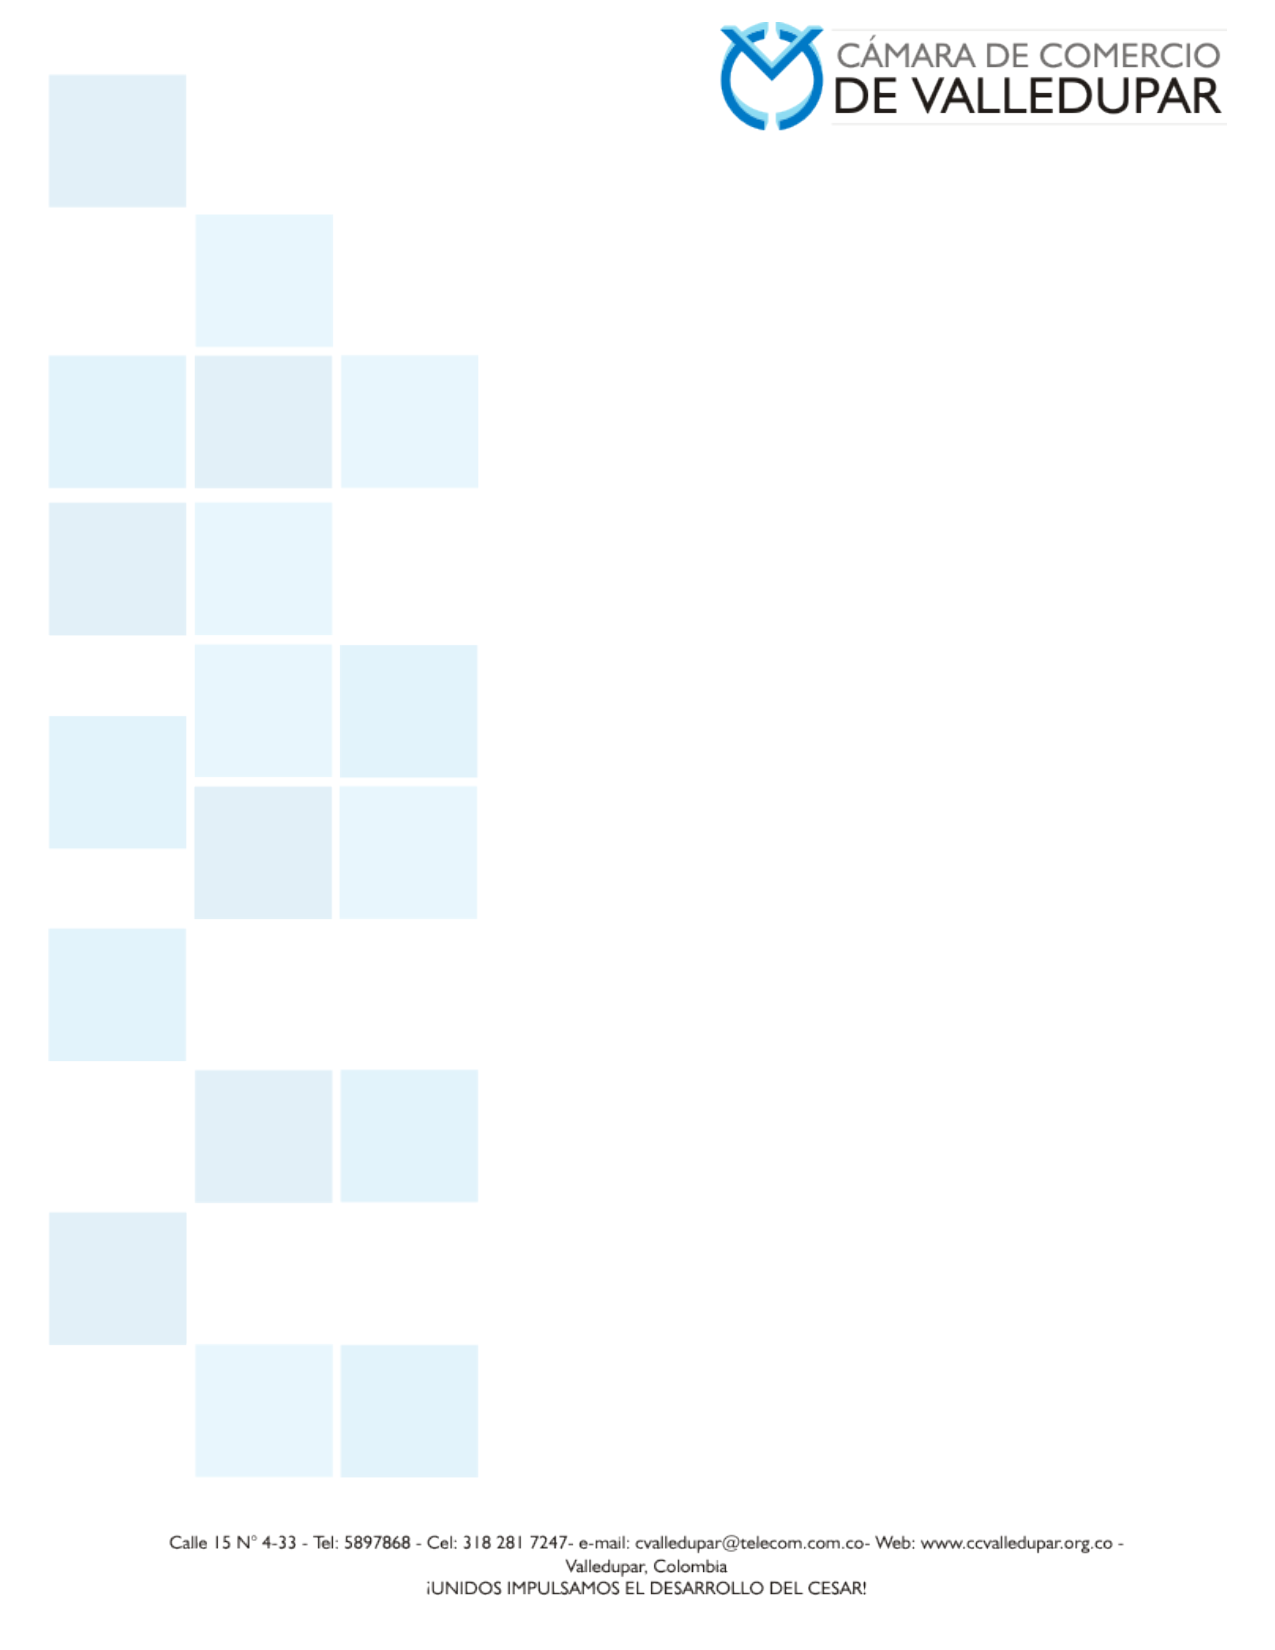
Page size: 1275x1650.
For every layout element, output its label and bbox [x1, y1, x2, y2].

picture [48, 22, 1227, 1609]
